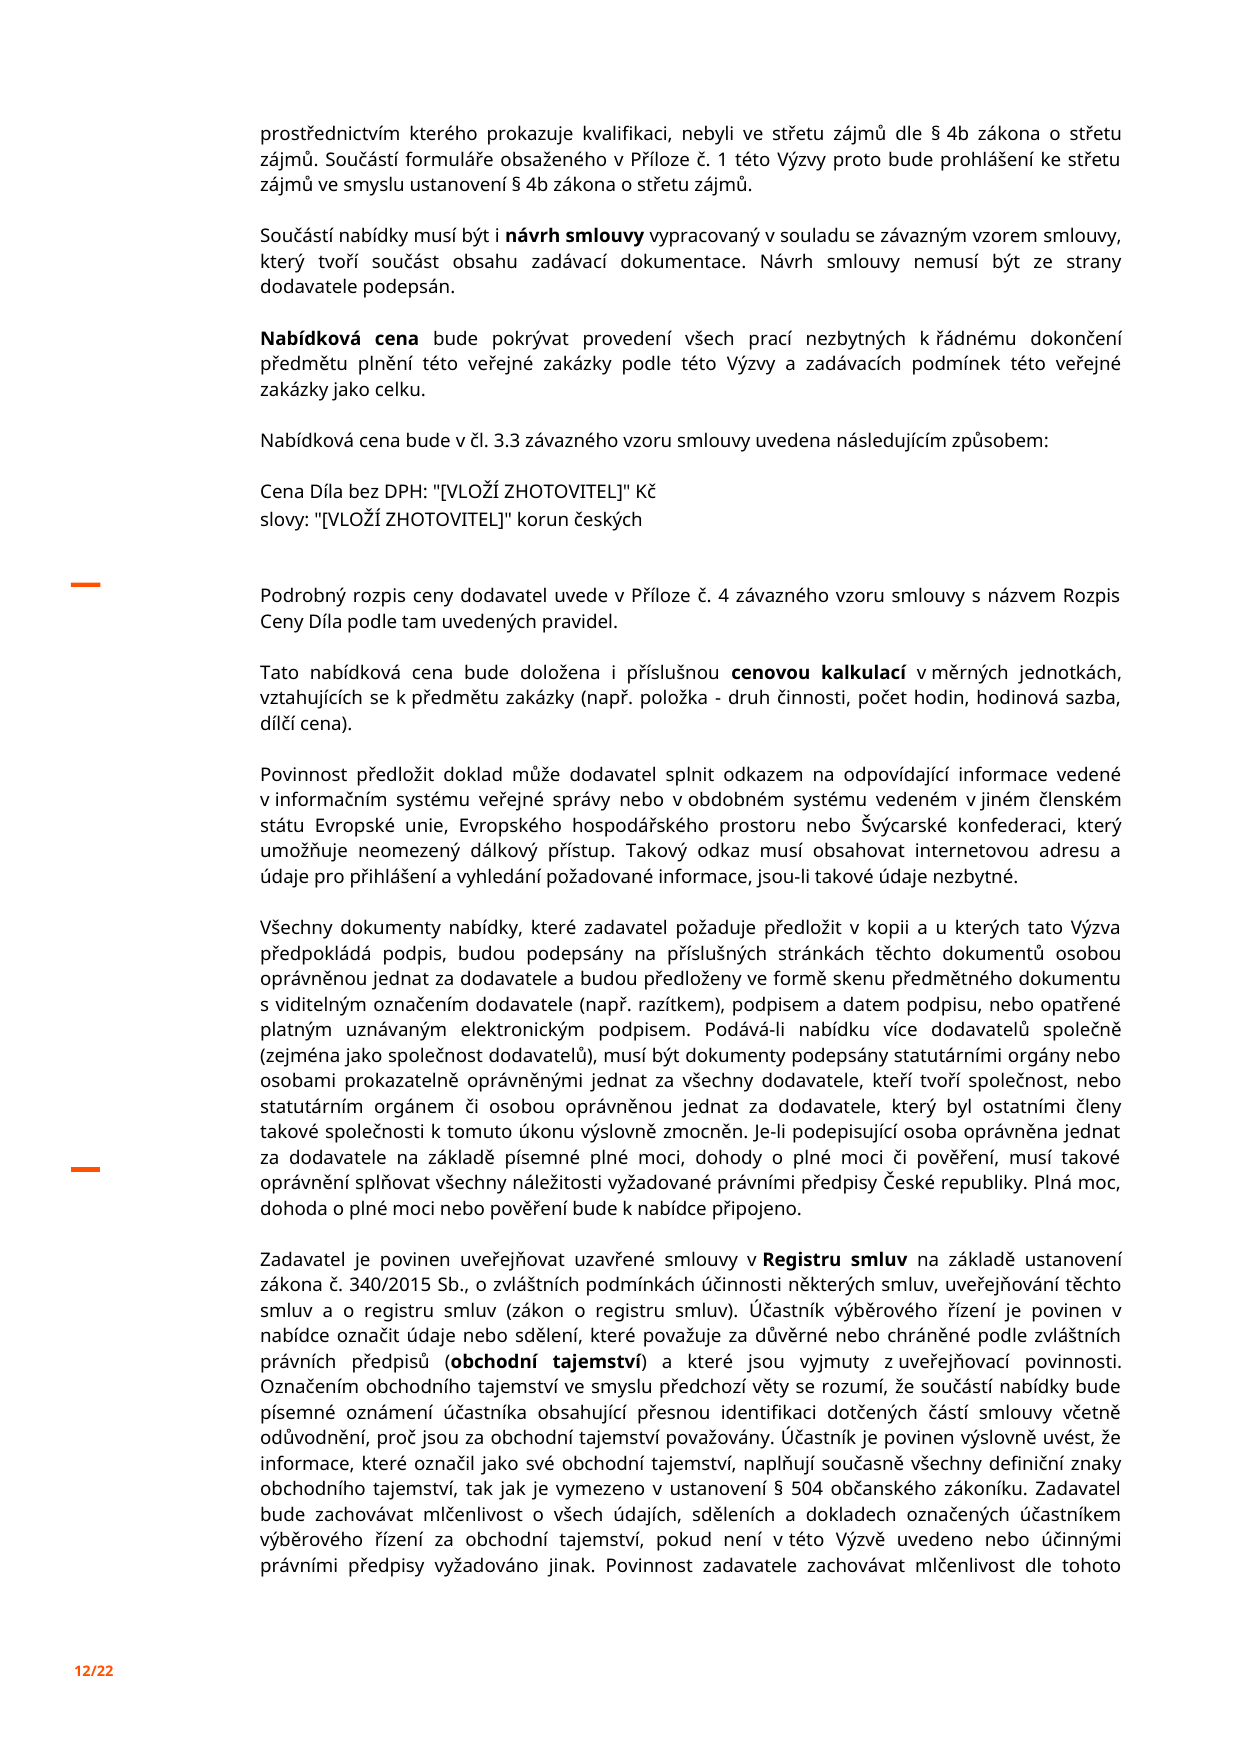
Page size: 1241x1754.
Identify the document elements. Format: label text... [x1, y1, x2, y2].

text Povinnost předložit doklad může dodavatel splnit odkazem na odpovídající informace vedené v informačním systému veřejné správy nebo v obdobném systému vedeném v jiném členském státu Evropské unie, Evropského hospodářského prostoru nebo Švýcarské konfederaci, který umožňuje neomezený dálkový přístup. Takový odkaz musí obsahovat internetovou adresu a údaje pro přihlášení a vyhledání požadované informace, jsou-li takové údaje nezbytné. [260, 761, 1122, 889]
text slovy: "[VLOŽÍ ZHOTOVITEL]" korun českých [260, 506, 1122, 531]
list Cena Díla bez DPH: "[VLOŽÍ ZHOTOVITEL]" Kč [260, 478, 1122, 503]
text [260, 121, 1122, 197]
text Tato nabídková cena bude doložena i příslušnou cenovou kalkulací v měrných jednotkách, vztahujících se k předmětu zakázky (např. položka - druh činnosti, počet hodin, hodinová sazba, dílčí cena). [260, 659, 1122, 736]
text Nabídková cena bude pokrývat provedení všech prací nezbytných k řádnému dokončení předmětu plnění této veřejné zakázky podle této Výzvy a zadávacích podmínek této veřejné zakázky jako celku. [260, 325, 1122, 401]
text Všechny dokumenty nabídky, které zadavatel požaduje předložit v kopii a u kterých tato Výzva předpokládá podpis, budou podepsány na příslušných stránkách těchto dokumentů osobou oprávněnou jednat za dodavatele a budou předloženy ve formě skenu předmětného dokumentu s viditelným označením dodavatele (např. razítkem), podpisem a datem podpisu, nebo opatřené platným uznávaným elektronickým podpisem. Podává-li nabídku více dodavatelů společně (zejména jako společnost dodavatelů), musí být dokumenty podepsány statutárními orgány nebo osobami prokazatelně oprávněnými jednat za všechny dodavatele, kteří tvoří společnost, nebo statutárním orgánem či osobou oprávněnou jednat za dodavatele, který byl ostatními členy takové společnosti k tomuto úkonu výslovně zmocněn. Je-li podepisující osoba oprávněna jednat za dodavatele na základě písemné plné moci, dohody o plné moci či pověření, musí takové oprávnění splňovat všechny náležitosti vyžadované právními předpisy České republiky. Plná moc, dohoda o plné moci nebo pověření bude k nabídce připojeno. [260, 914, 1122, 1221]
text Nabídková cena bude v čl. 3.3 závazného vzoru smlouvy uvedena následujícím způsobem: [216, 427, 1122, 452]
text Podrobný rozpis ceny dodavatel uvede v Příloze č. 4 závazného vzoru smlouvy s názvem Rozpis Ceny Díla podle tam uvedených pravidel. [260, 582, 1122, 633]
text Součástí nabídky musí být i návrh smlouvy vypracovaný v souladu se závazným vzorem smlouvy, který tvoří součást obsahu zadávací dokumentace. Návrh smlouvy nemusí být ze strany dodavatele podepsán. [260, 223, 1122, 299]
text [260, 1246, 1122, 1578]
